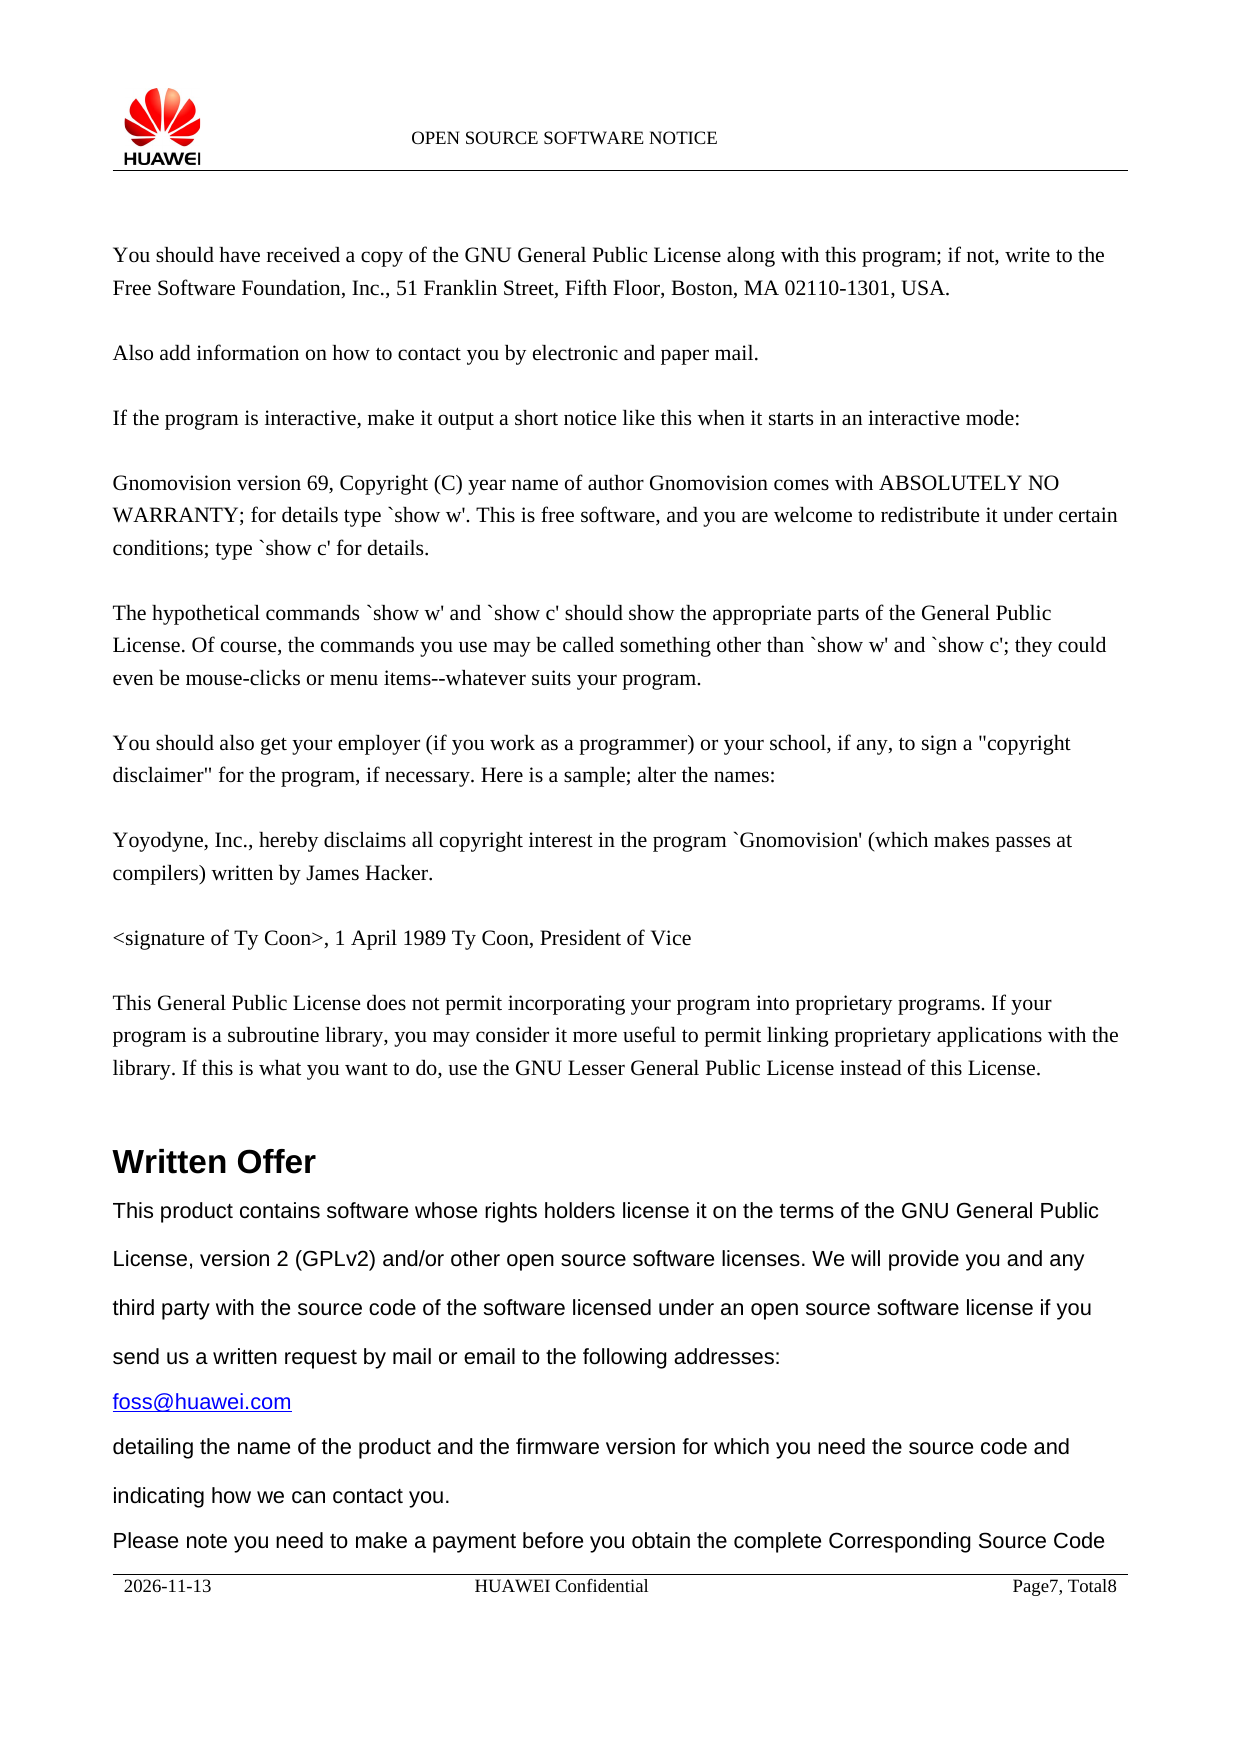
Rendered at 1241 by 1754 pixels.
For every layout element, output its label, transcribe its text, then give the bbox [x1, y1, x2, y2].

text Written Offer [112, 1129, 1128, 1194]
text foss@huawei.com [112, 1385, 1128, 1418]
picture [124, 88, 201, 165]
text This product contains software whose rights holders license it on the terms of the GNU General Public License, version 2 (GPLv2) and/or other open source software licenses. We will provide you and any third party with the source code of the software licensed under an open source software license if you send us a written request by mail or email to the following addresses: [112, 1194, 1128, 1373]
text detailing the name of the product and the firmware version for which you need the source code and indicating how we can contact you. [112, 1430, 1128, 1512]
